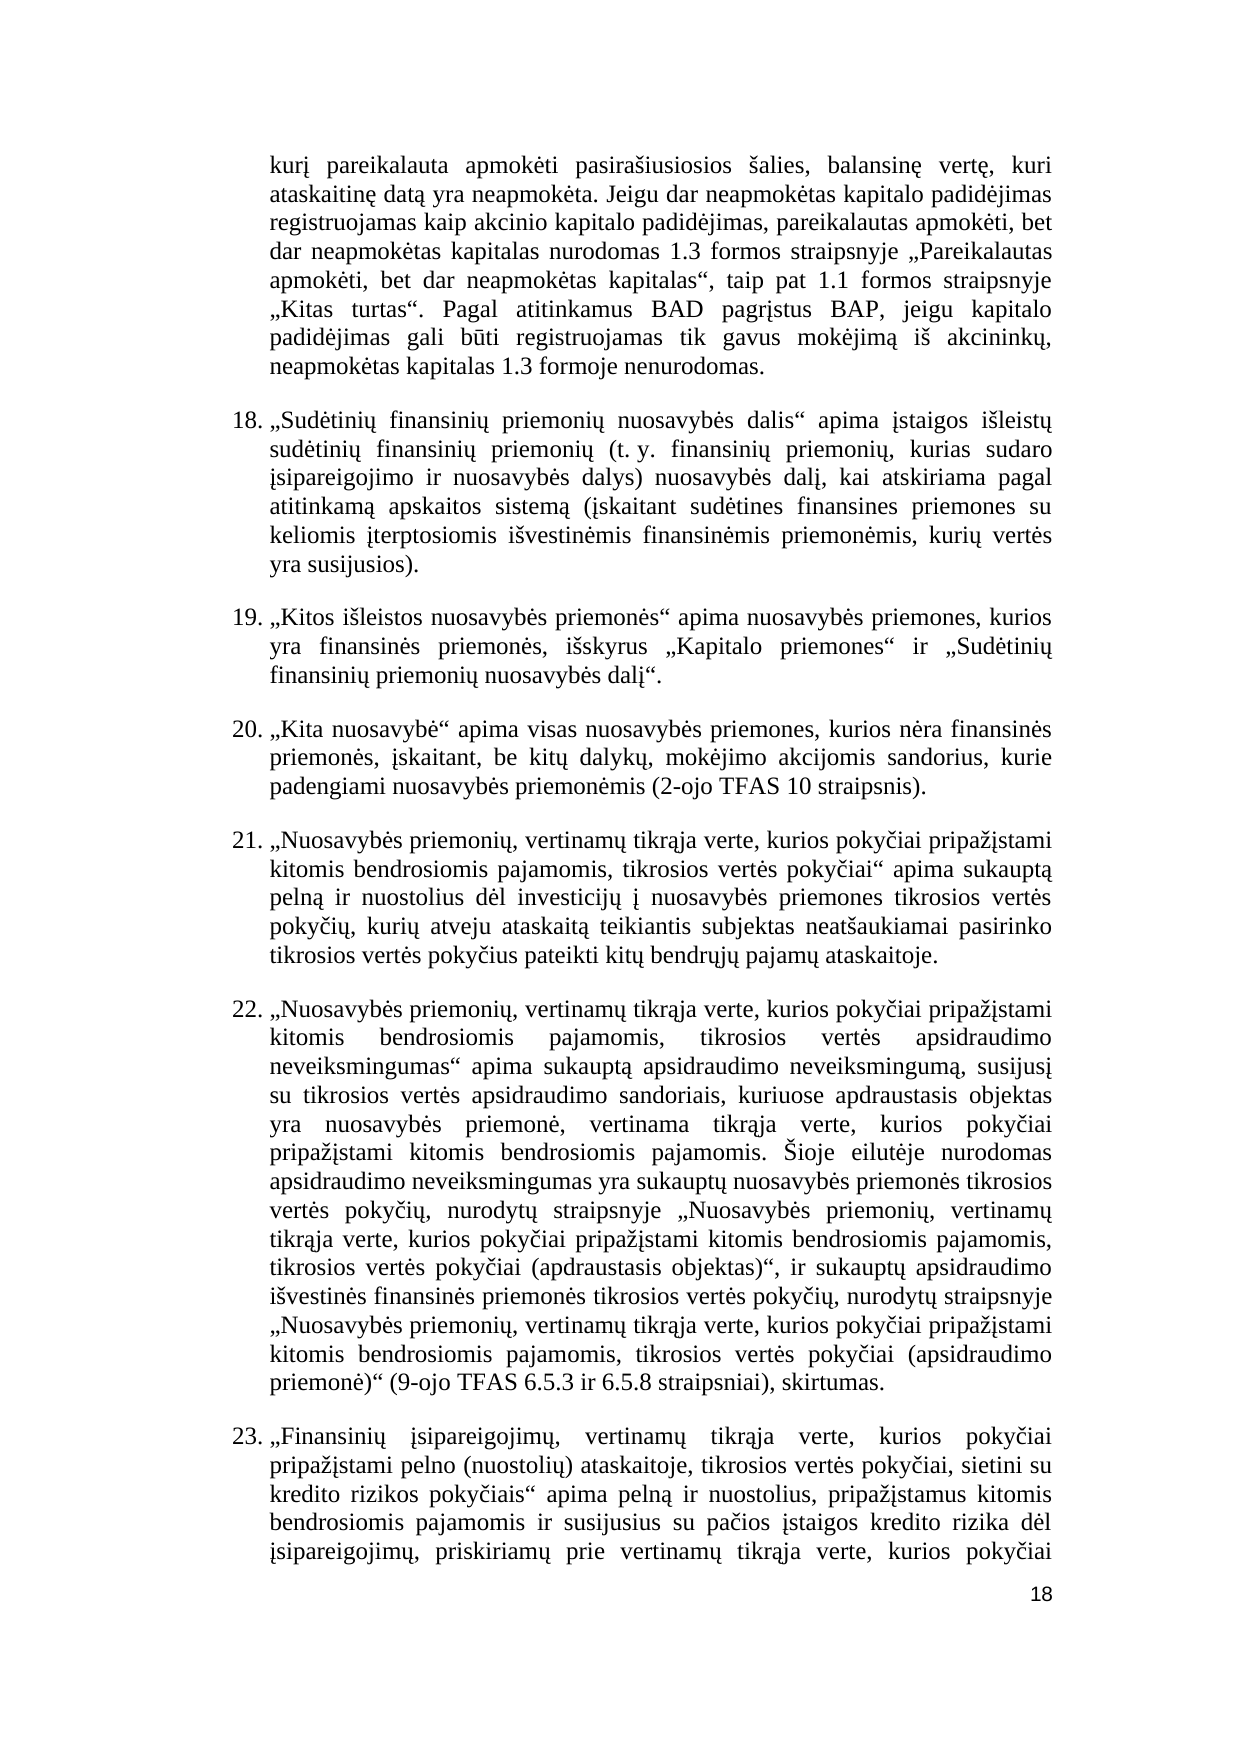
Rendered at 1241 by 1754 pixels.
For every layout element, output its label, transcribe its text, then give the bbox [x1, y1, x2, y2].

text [232, 150, 1053, 380]
text „Sudėtinių finansinių priemonių nuosavybės dalis“ apima įstaigos išleistų sudėtinių finansinių priemonių (t. y. finansinių priemonių, kurias sudaro įsipareigojimo ir nuosavybės dalys) nuosavybės dalį, kai atskiriama pagal atitinkamą apskaitos sistemą (įskaitant sudėtines finansines priemones su keliomis įterptosiomis išvestinėmis finansinėmis priemonėmis, kurių vertės yra susijusios). [232, 405, 1053, 577]
text „Nuosavybės priemonių, vertinamų tikrąja verte, kurios pokyčiai pripažįstami kitomis bendrosiomis pajamomis, tikrosios vertės apsidraudimo neveiksmingumas“ apima sukauptą apsidraudimo neveiksmingumą, susijusį su tikrosios vertės apsidraudimo sandoriais, kuriuose apdraustasis objektas yra nuosavybės priemonė, vertinama tikrąja verte, kurios pokyčiai pripažįstami kitomis bendrosiomis pajamomis. Šioje eilutėje nurodomas apsidraudimo neveiksmingumas yra sukauptų nuosavybės priemonės tikrosios vertės pokyčių, nurodytų straipsnyje „Nuosavybės priemonių, vertinamų tikrąja verte, kurios pokyčiai pripažįstami kitomis bendrosiomis pajamomis, tikrosios vertės pokyčiai (apdraustasis objektas)“, ir sukauptų apsidraudimo išvestinės finansinės priemonės tikrosios vertės pokyčių, nurodytų straipsnyje „Nuosavybės priemonių, vertinamų tikrąja verte, kurios pokyčiai pripažįstami kitomis bendrosiomis pajamomis, tikrosios vertės pokyčiai (apsidraudimo priemonė)“ (9-ojo TFAS 6.5.3 ir 6.5.8 straipsniai), skirtumas. [232, 994, 1053, 1396]
text „Kita nuosavybė“ apima visas nuosavybės priemones, kurios nėra finansinės priemonės, įskaitant, be kitų dalykų, mokėjimo akcijomis sandorius, kurie padengiami nuosavybės priemonėmis (2-ojo TFAS 10 straipsnis). [232, 714, 1053, 800]
text „Kitos išleistos nuosavybės priemonės“ apima nuosavybės priemones, kurios yra finansinės priemonės, išskyrus „Kapitalo priemones“ ir „Sudėtinių finansinių priemonių nuosavybės dalį“. [232, 602, 1053, 689]
text „Nuosavybės priemonių, vertinamų tikrąja verte, kurios pokyčiai pripažįstami kitomis bendrosiomis pajamomis, tikrosios vertės pokyčiai“ apima sukauptą pelną ir nuostolius dėl investicijų į nuosavybės priemones tikrosios vertės pokyčių, kurių atveju ataskaitą teikiantis subjektas neatšaukiamai pasirinko tikrosios vertės pokyčius pateikti kitų bendrųjų pajamų ataskaitoje. [232, 825, 1053, 969]
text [232, 1421, 1053, 1565]
